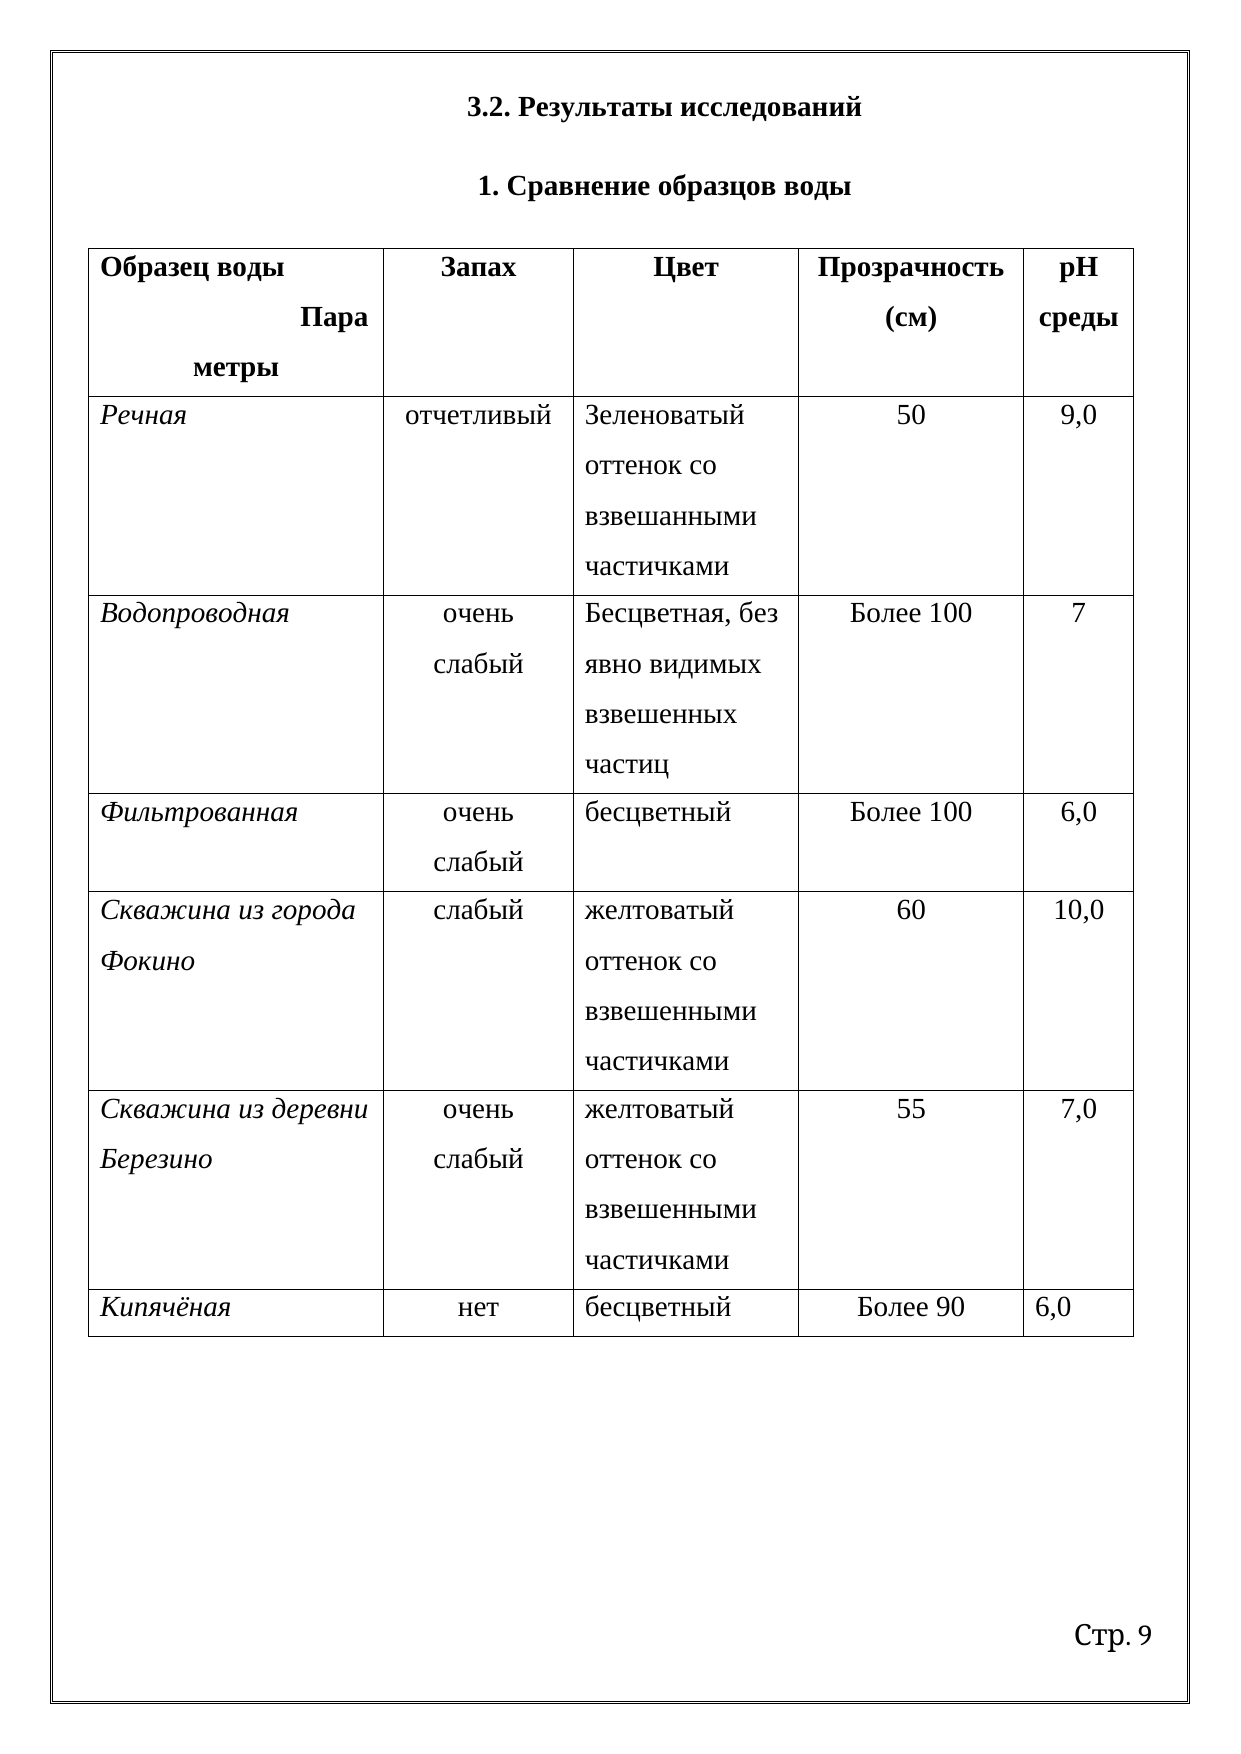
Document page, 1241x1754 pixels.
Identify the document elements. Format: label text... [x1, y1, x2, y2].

table_cell Речная [89, 397, 383, 594]
table_cell Скважина из деревни Березино [89, 1091, 383, 1288]
table_header Образец воды Параметры [89, 249, 383, 396]
table_cell очень слабый [384, 596, 573, 793]
table_header Прозрачность (см) [799, 249, 1023, 396]
table_cell бесцветный [574, 794, 798, 891]
table_cell 60 [799, 892, 1023, 1090]
table_cell слабый [384, 892, 573, 1090]
table_cell очень слабый [384, 1091, 573, 1288]
table_cell бесцветный [574, 1290, 798, 1336]
table_cell нет [384, 1290, 573, 1336]
table_cell 55 [799, 1091, 1023, 1288]
table_cell 9,0 [1024, 397, 1133, 594]
table_header рН среды [1024, 249, 1133, 396]
table_cell Бесцветная, без явно видимых взвешенных частиц [574, 596, 798, 793]
table_cell Скважина из города Фокино [89, 892, 383, 1090]
table_cell 6,0 [1024, 1290, 1133, 1336]
text 1. Сравнение образцов воды [177, 168, 1152, 202]
table_cell 7 [1024, 596, 1133, 793]
table_cell Более 100 [799, 794, 1023, 891]
table_cell Кипячёная [89, 1290, 383, 1336]
table_cell очень слабый [384, 794, 573, 891]
table_cell Водопроводная [89, 596, 383, 793]
table_cell Более 90 [799, 1290, 1023, 1336]
table_header Цвет [574, 249, 798, 396]
table_header Запах [384, 249, 573, 396]
table_cell отчетливый [384, 397, 573, 594]
table_cell 10,0 [1024, 892, 1133, 1090]
table_cell 50 [799, 397, 1023, 594]
table_cell желтоватый оттенок со взвешенными частичками [574, 1091, 798, 1288]
table_cell Более 100 [799, 596, 1023, 793]
text 3.2. Результаты исследований [177, 89, 1152, 122]
table_cell Фильтрованная [89, 794, 383, 891]
table_cell 6,0 [1024, 794, 1133, 891]
table_cell Зеленоватый оттенок со взвешанными частичками [574, 397, 798, 594]
table_cell желтоватый оттенок со взвешенными частичками [574, 892, 798, 1090]
table_cell 7,0 [1024, 1091, 1133, 1288]
